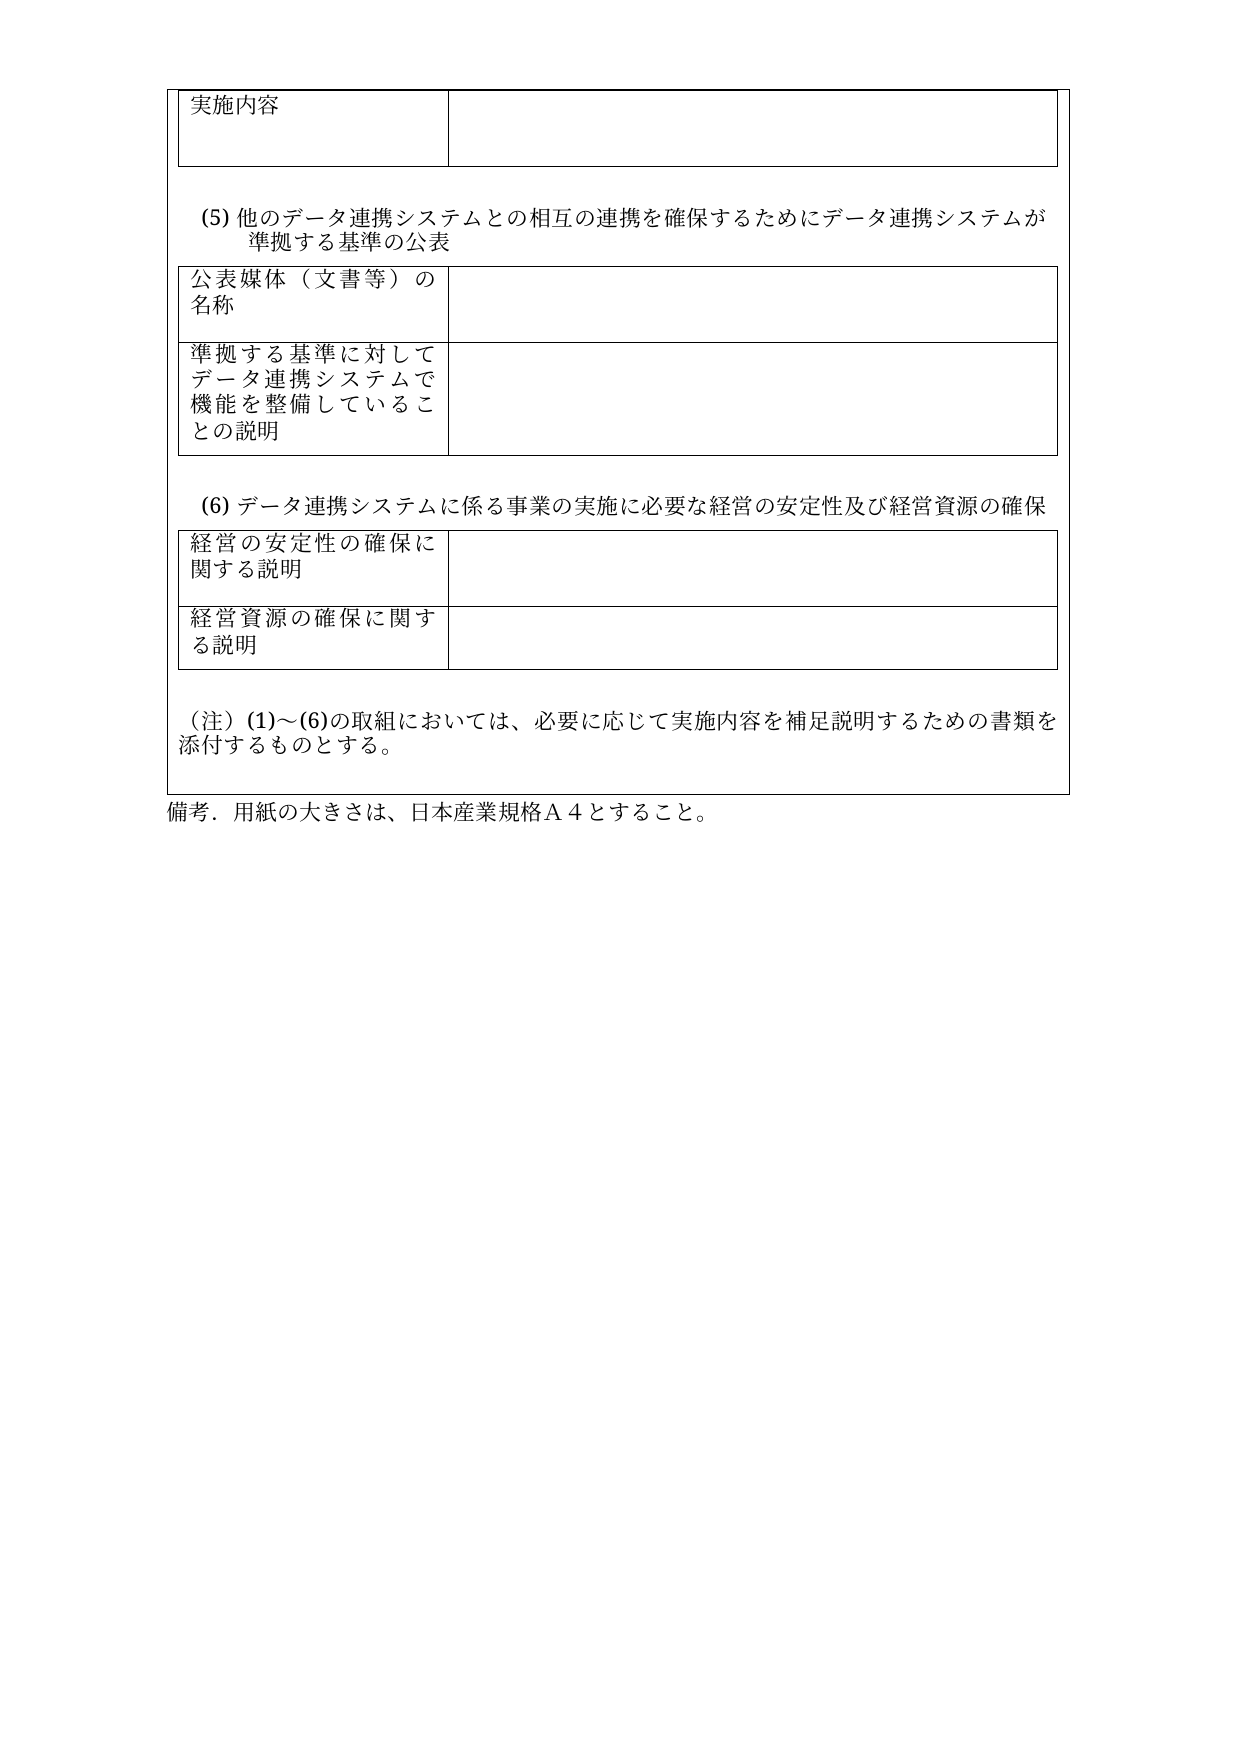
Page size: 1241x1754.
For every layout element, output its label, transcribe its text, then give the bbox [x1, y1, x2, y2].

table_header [168, 90, 1069, 794]
text 備考．用紙の大きさは、日本産業規格Ａ４とすること。 [167, 795, 1070, 827]
